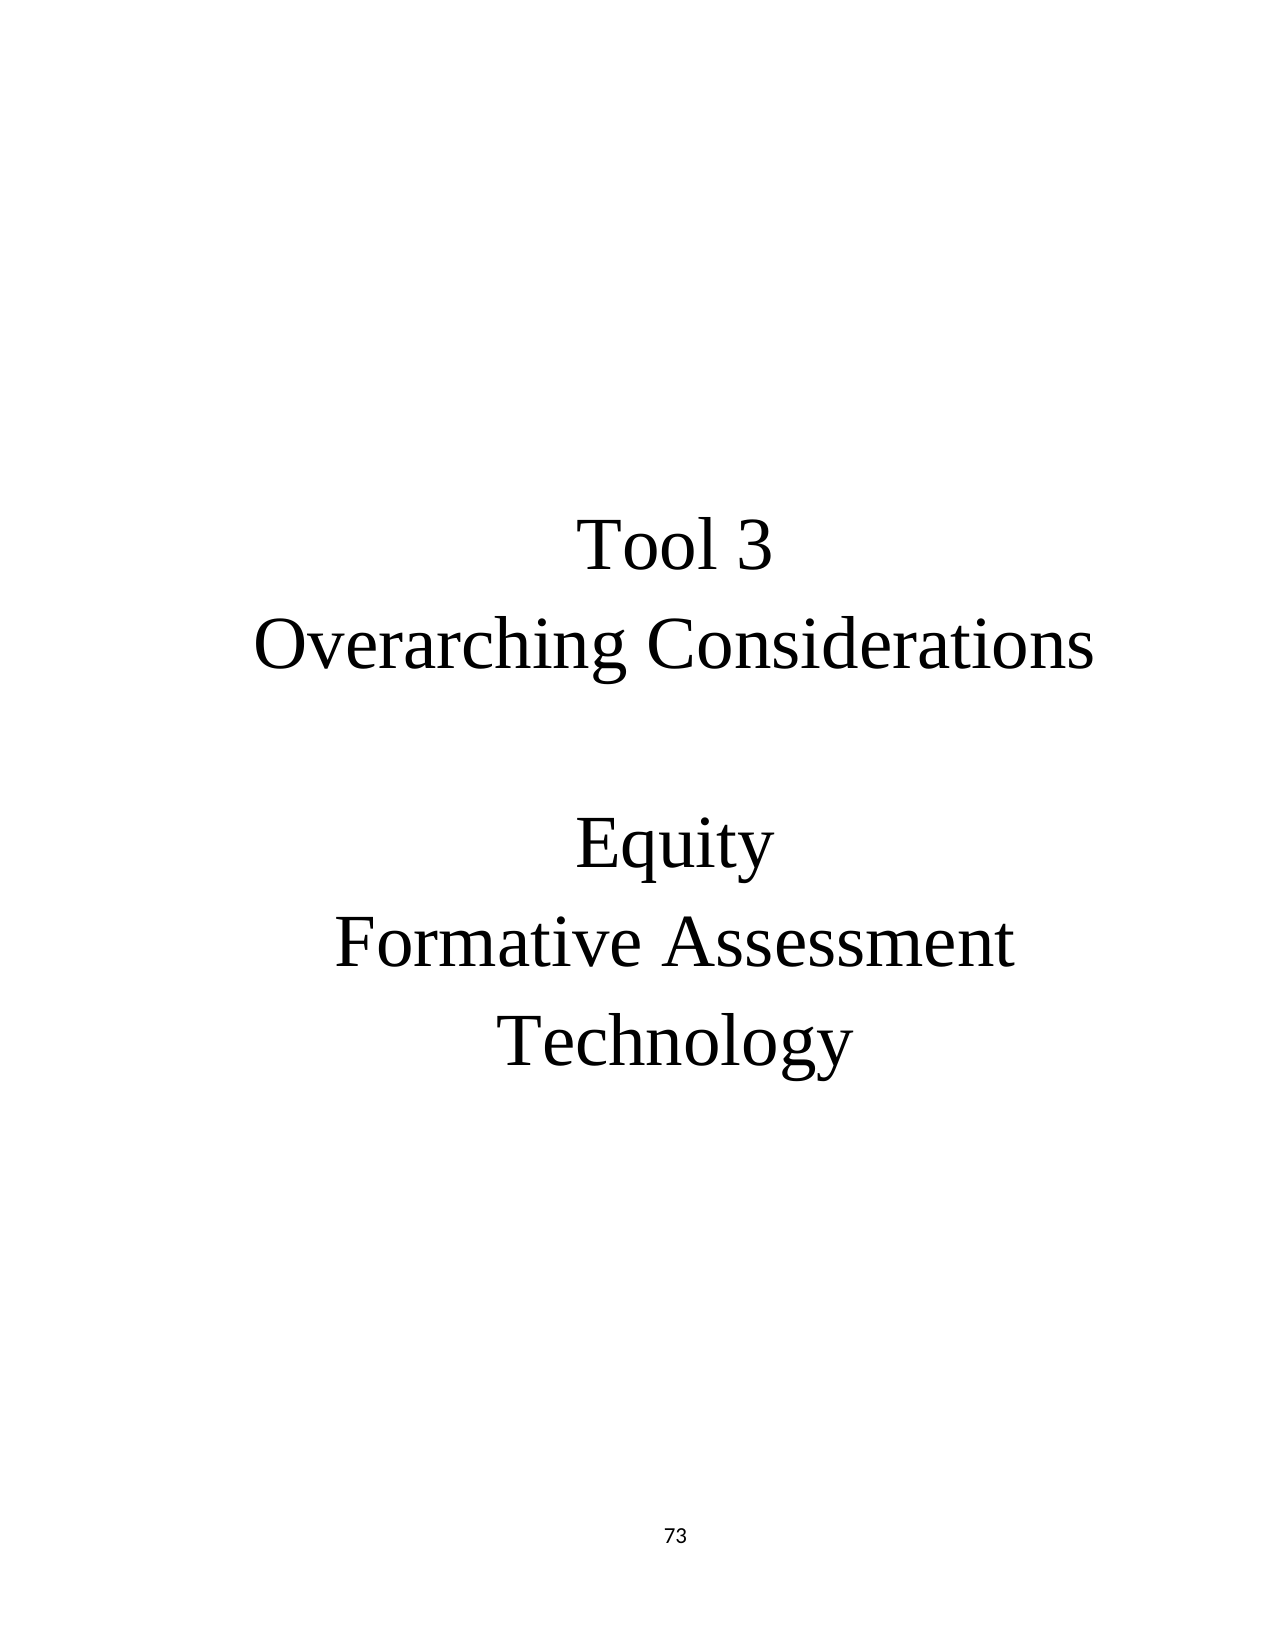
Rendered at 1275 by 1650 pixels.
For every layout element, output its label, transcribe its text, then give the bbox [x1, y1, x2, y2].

text Formative Assessment [187, 896, 1162, 983]
text Equity [187, 797, 1162, 883]
text Tool 3 [187, 500, 1162, 586]
text Technology [187, 996, 1162, 1082]
text Overarching Considerations [187, 599, 1162, 685]
